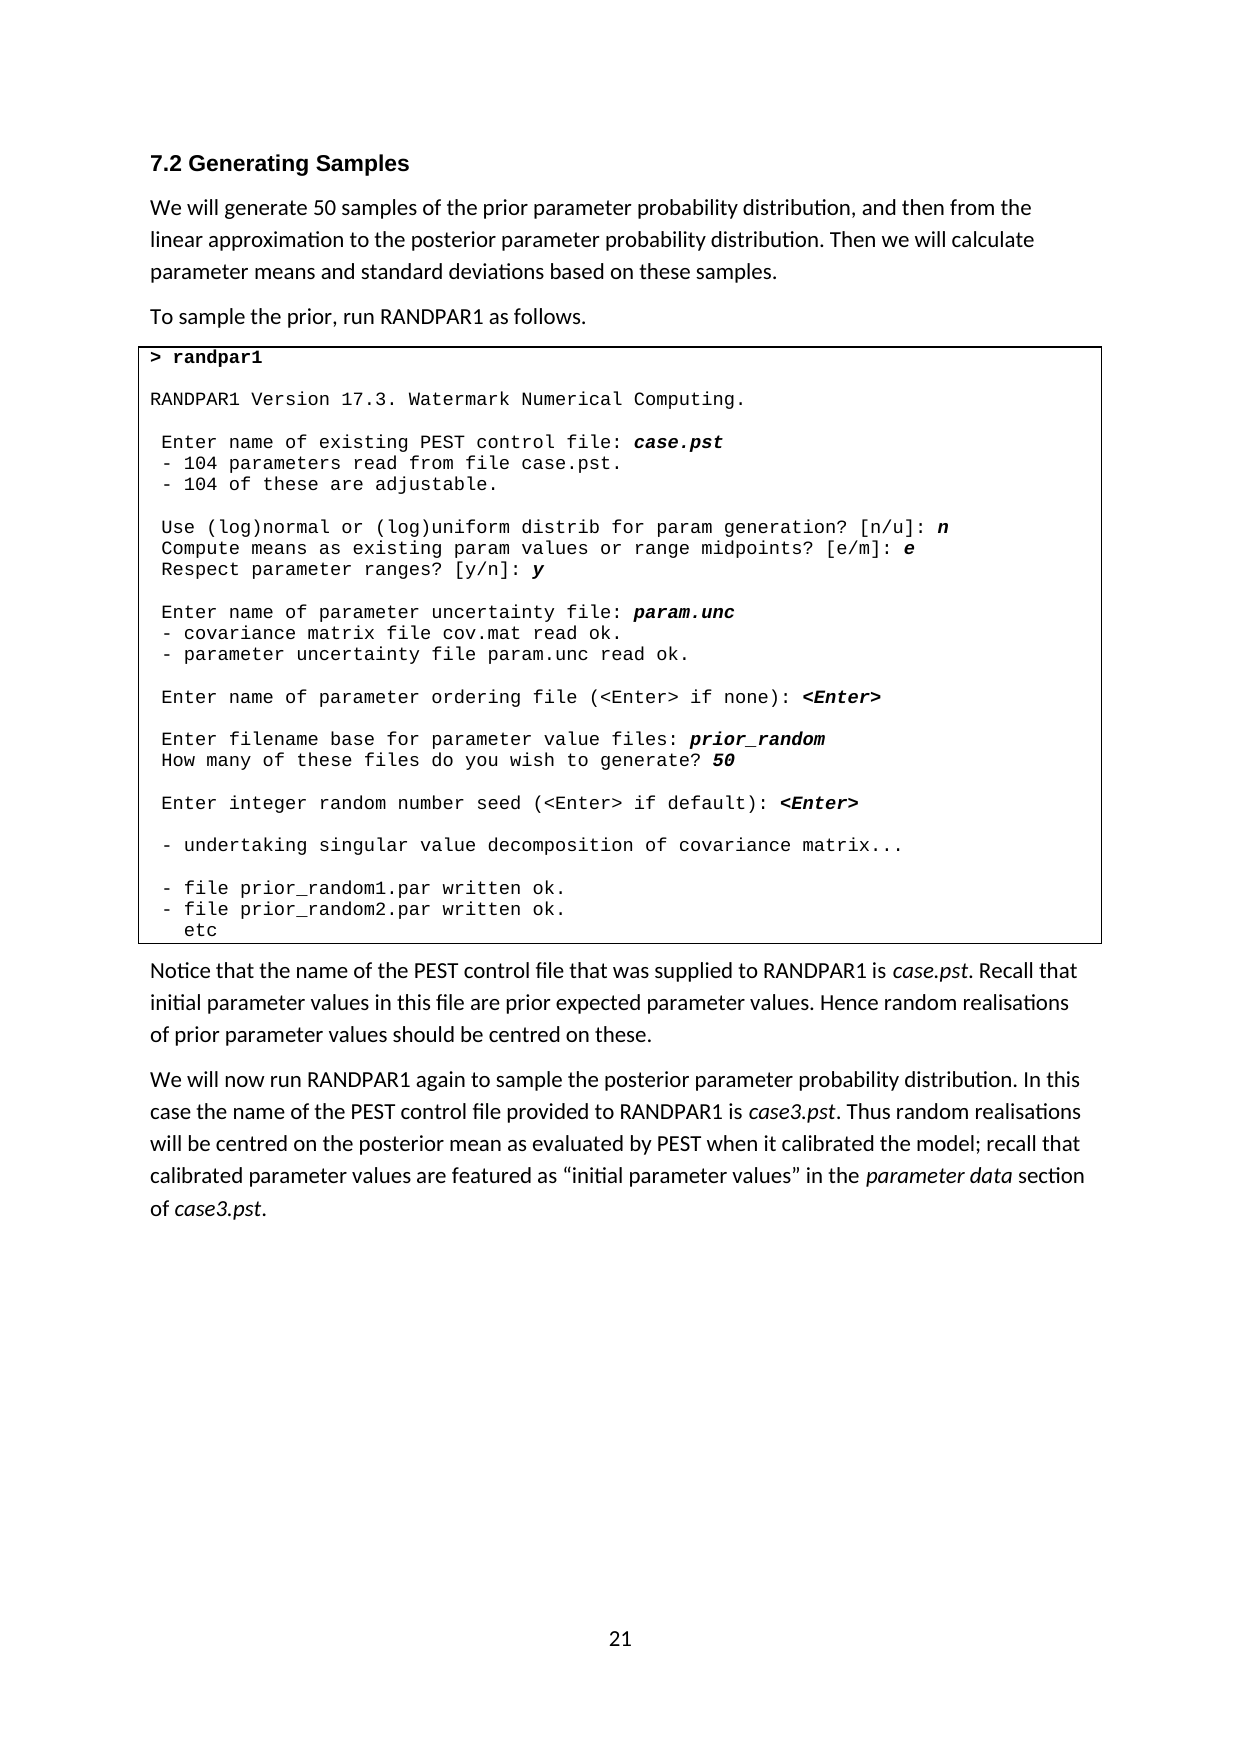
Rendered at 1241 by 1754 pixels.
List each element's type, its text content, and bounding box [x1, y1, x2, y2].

table_header > randpar1 RANDPAR1 Version 17.3. Watermark Numerical Computing. Enter name of existing PEST control file: case.pst - 104 parameters read from file case.pst. - 104 of these are adjustable. Use (log)normal or (log)uniform distrib for param generation? [n/u]: n Compute means as existing param values or range midpoints? [e/m]: e Respect parameter ranges? [y/n]: y Enter name of parameter uncertainty file: param.unc - covariance matrix file cov.mat read ok. - parameter uncertainty file param.unc read ok. Enter name of parameter ordering file (<Enter> if none): <Enter> Enter filename base for parameter value files: prior_random How many of these files do you wish to generate? 50 Enter integer random number seed (<Enter> if default): <Enter> - undertaking singular value decomposition of covariance matrix... - file prior_random1.par written ok. - file prior_random2.par written ok. etc [139, 348, 1101, 942]
text We will now run RANDPAR1 again to sample the posterior parameter probability distribution. In this case the name of the PEST control file provided to RANDPAR1 is case3.pst. Thus random realisations will be centred on the posterior mean as evaluated by PEST when it calibrated the model; recall that calibrated parameter values are featured as “initial parameter values” in the parameter data section of case3.pst. [150, 1065, 1090, 1222]
text To sample the prior, run RANDPAR1 as follows. [150, 302, 1090, 330]
text Notice that the name of the PEST control file that was supplied to RANDPAR1 is case.pst. Recall that initial parameter values in this file are prior expected parameter values. Hence random realisations of prior parameter values should be centred on these. [150, 956, 1090, 1048]
text We will generate 50 samples of the prior parameter probability distribution, and then from the linear approximation to the posterior parameter probability distribution. Then we will calculate parameter means and standard deviations based on these samples. [150, 193, 1090, 285]
subtitle 7.2 Generating Samples [150, 150, 1090, 176]
